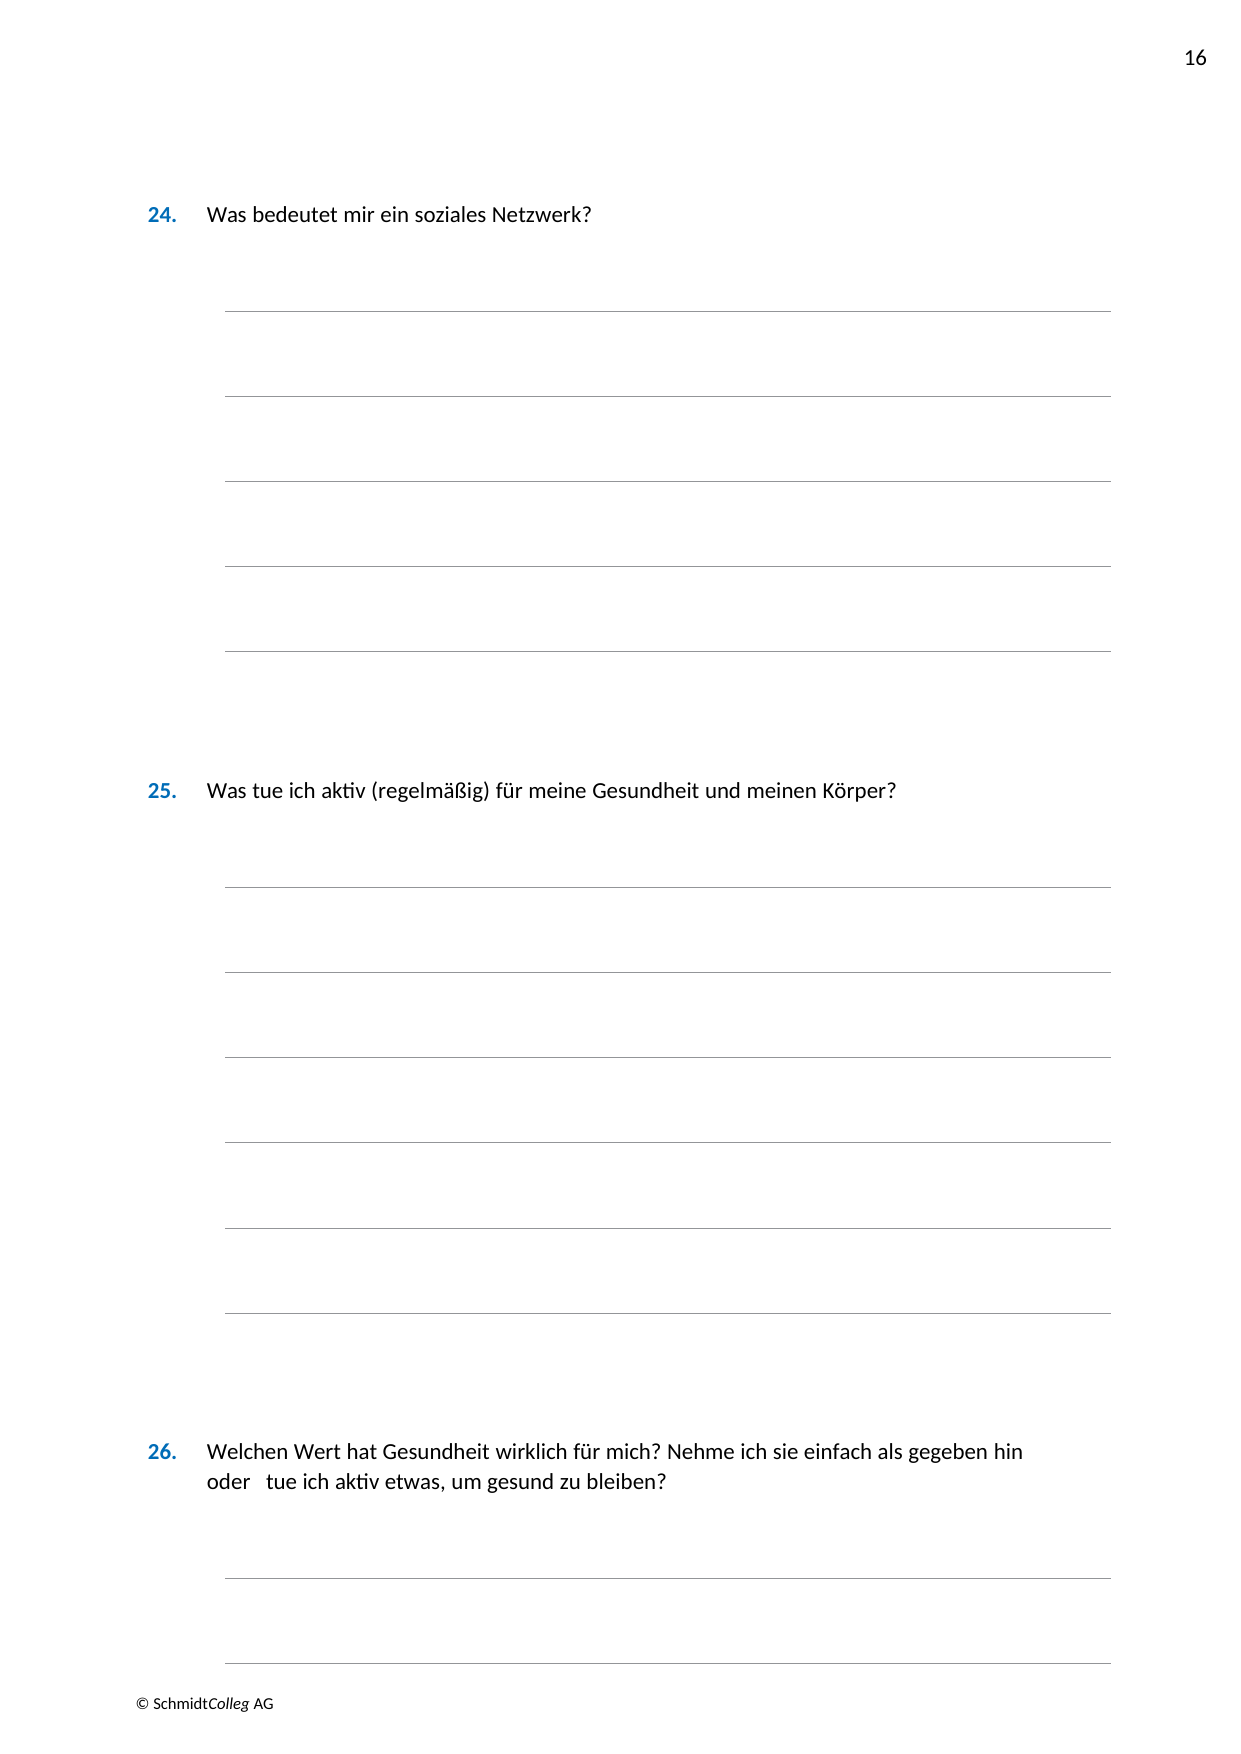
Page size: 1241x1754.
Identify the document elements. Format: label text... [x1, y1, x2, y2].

list Welchen Wert hat Gesundheit wirklich für mich? Nehme ich sie einfach als gegeben hin oder tue ich aktiv etwas, um gesund zu bleiben? [148, 1437, 1070, 1495]
list Was tue ich aktiv (regelmäßig) für meine Gesundheit und meinen Körper? [148, 776, 1207, 804]
list Was bedeutet mir ein soziales Netzwerk? [148, 200, 1207, 228]
